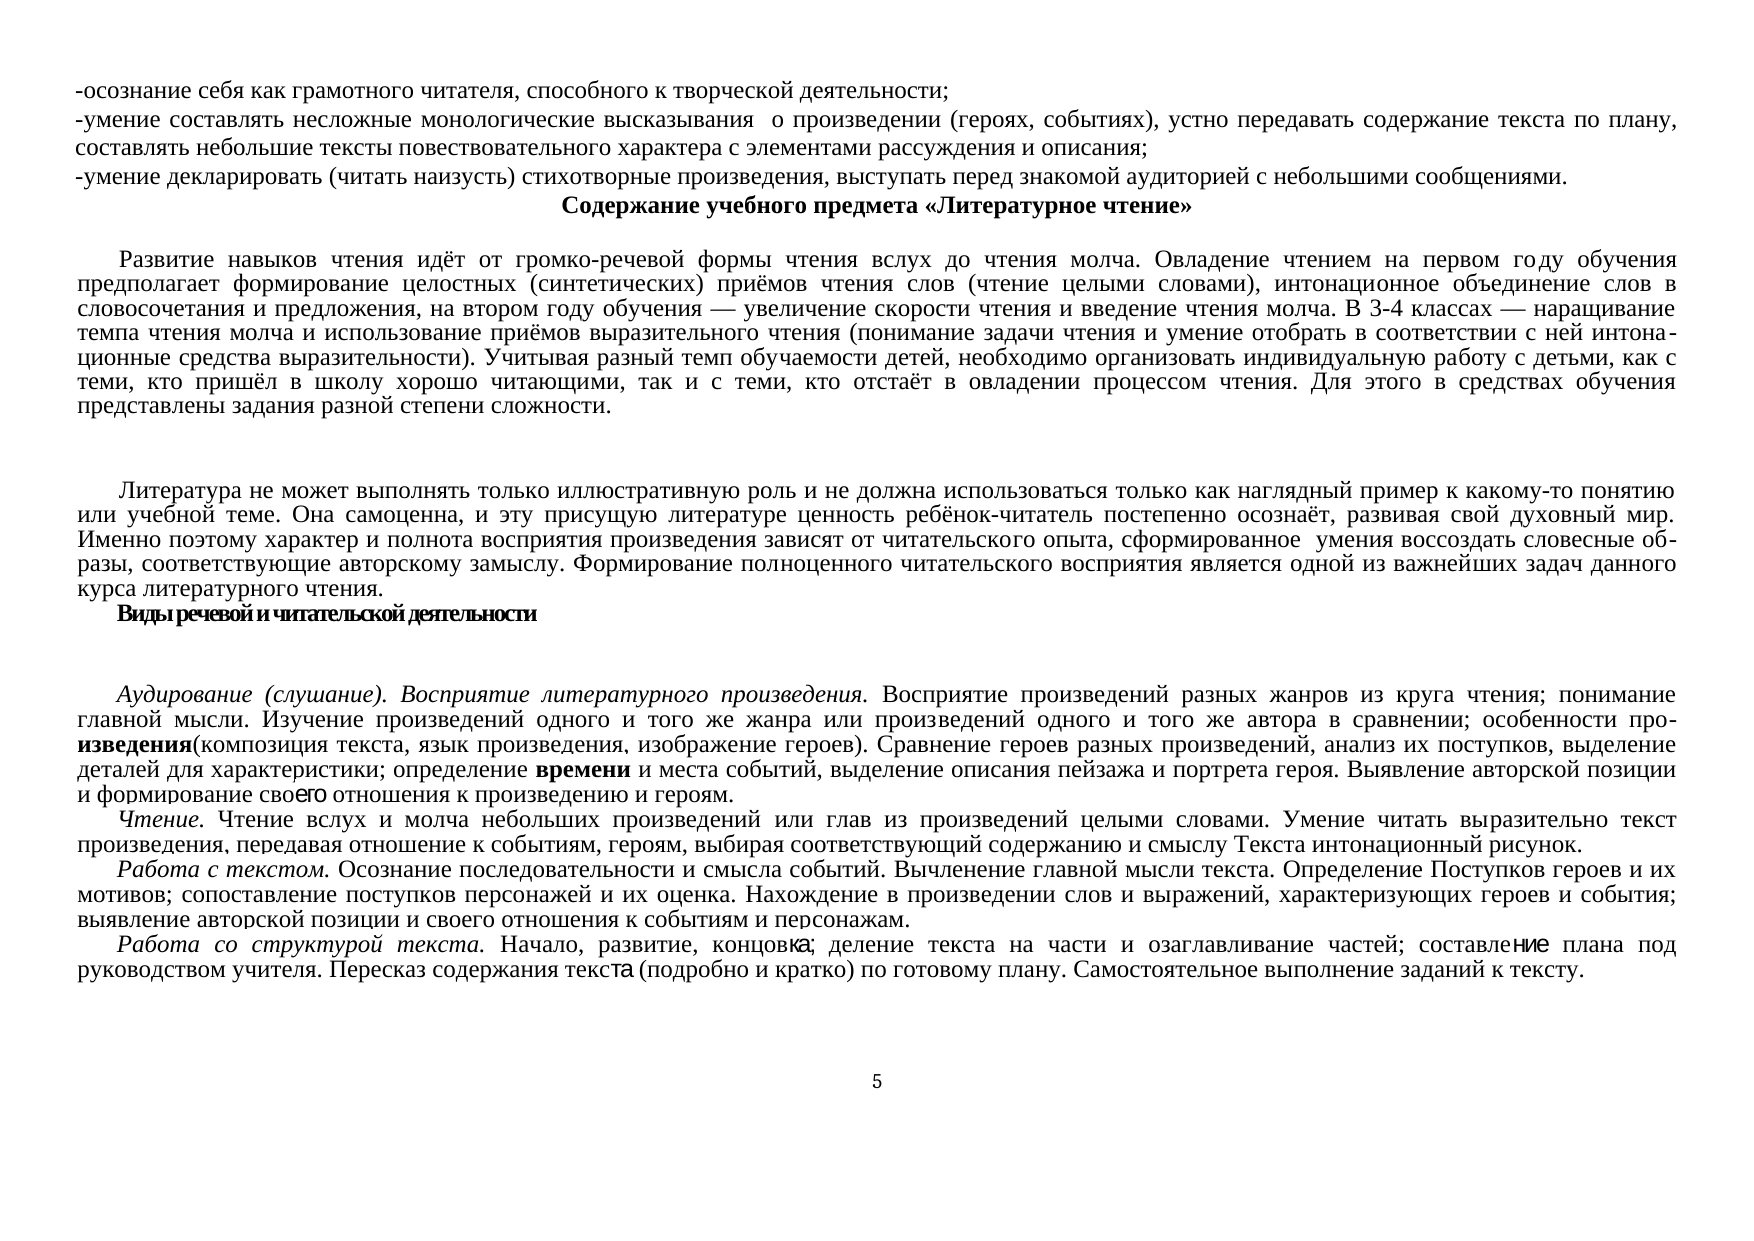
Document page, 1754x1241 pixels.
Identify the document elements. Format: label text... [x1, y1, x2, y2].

text Работа со структурой текста. Начало, развитие, концовка; деление текста на части и озаглавливание частей; составление плана под руководством учителя. Пересказ содержания текста (подробно и кратко) по готовому плану. Самостоятельное выполнение заданий к тексту. [77, 932, 1677, 982]
text Чтение. Чтение вслух и молча небольших произведений или глав из произведений целыми словами. Умение читать выразительно текст произведения, передавая отношение к событиям, героям, выбирая соответствующий содержанию и смыслу Текста интонационный рисунок. [77, 807, 1677, 857]
text Содержание учебного предмета «Литературное чтение» [75, 190, 1679, 219]
text Работа с текстом. Осознание последовательности и смысла событий. Вычленение главной мысли текста. Определение Поступков героев и их мотивов; сопоставление поступков персонажей и их оценка. Нахождение в произведении слов и выражений, характеризующих героев и события; выявление авторской позиции и своего отношения к событиям и персонажам. [77, 857, 1677, 932]
text Аудирование (слушание). Восприятие литературного произведения. Восприятие произведений разных жанров из круга чтения; понимание главной мысли. Изучение произведений одного и того же жанра или произведений одного и того же автора в сравнении; особенности произведения(композиция текста, язык произведения, изображение героев). Сравнение героев разных произведений, анализ их поступков, выделение деталей для характеристики; определение времени и места событий, выделение описания пейзажа и портрета героя. Выявление авторской позиции и формирование своего отношения к произведению и героям. [77, 682, 1677, 807]
text Виды речевой и читательской деятельности [77, 601, 1679, 626]
text -умение составлять несложные монологические высказывания о произведении (героях, событиях), устно передавать содержание текста по плану, составлять небольшие тексты повествовательного характера с элементами рассуждения и описания; [75, 104, 1679, 161]
text Развитие навыков чтения идёт от громко-речевой формы чтения вслух до чтения молча. Овладение чтением на первом году обучения предполагает формирование целостных (синтетических) приёмов чтения слов (чтение целыми словами), интонационное объединение слов в словосочетания и предложения, на втором году обучения — увеличение скорости чтения и введение чтения молча. В 3-4 классах — наращивание темпа чтения молча и использование приёмов выразительного чтения (понимание задачи чтения и умение отобрать в соответствии с ней интонационные средства выразительности). Учитывая разный темп обучаемости детей, необходимо организовать индивидуальную работу с детьми, как с теми, кто пришёл в школу хорошо читающими, так и с теми, кто отстаёт в овладении процессом чтения. Для этого в средствах обучения представлены задания разной степени сложности. [77, 247, 1677, 419]
text -осознание себя как грамотного читателя, способного к творческой деятельности; [75, 75, 1679, 104]
text Литература не может выполнять только иллюстративную роль и не должна использоваться только как наглядный пример к какому-то понятию или учебной теме. Она самоценна, и эту присущую литературе ценность ребёнок-читатель постепенно осознаёт, развивая свой духовный мир. Именно поэтому характер и полнота восприятия произведения зависят от читательского опыта, сформированное умения воссоздать словесные образы, соответствующие авторскому замыслу. Формирование полноценного читательского восприятия является одной из важнейших задач данного курса литературного чтения. [77, 479, 1677, 601]
text -умение декларировать (читать наизусть) стихотворные произведения, выступать перед знакомой аудиторией с небольшими сообщениями. [75, 161, 1679, 190]
